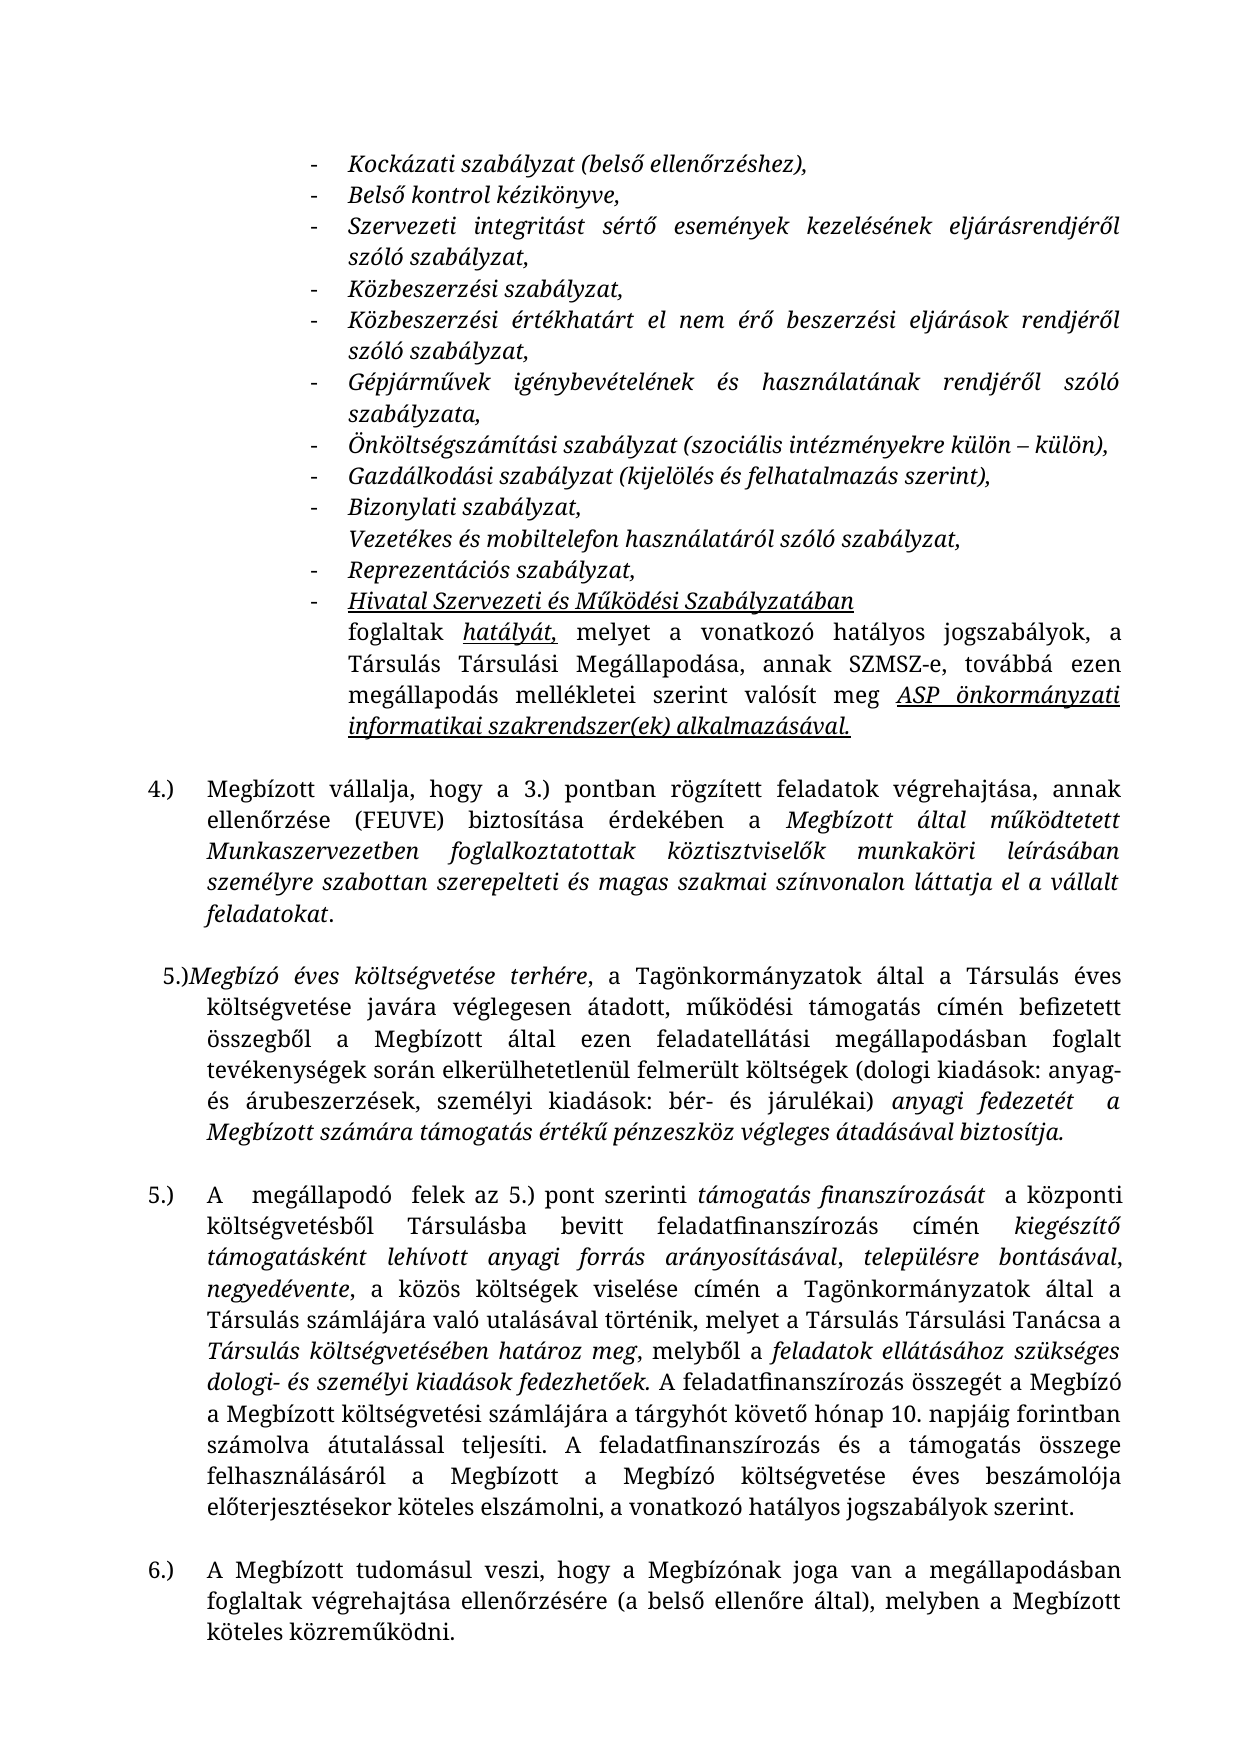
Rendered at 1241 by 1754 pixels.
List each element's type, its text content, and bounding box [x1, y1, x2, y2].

list Önköltségszámítási szabályzat (szociális intézményekre külön – külön), [310, 429, 1123, 460]
list A Megbízott tudomásul veszi, hogy a Megbízónak joga van a megállapodásban foglaltak végrehajtása ellenőrzésére (a belső ellenőre által), melyben a Megbízott köteles közreműködni. [148, 1554, 1123, 1648]
list Közbeszerzési értékhatárt el nem érő beszerzési eljárások rendjéről szóló szabályzat, [310, 304, 1123, 366]
list Közbeszerzési szabályzat, [310, 273, 1123, 304]
text Vezetékes és mobiltelefon használatáról szóló szabályzat, [348, 523, 1123, 554]
list Bizonylati szabályzat, [310, 491, 1123, 523]
list A megállapodó felek az 5.) pont szerinti támogatás finanszírozását a központi költségvetésből Társulásba bevitt feladatfinanszírozás címén kiegészítő támogatásként lehívott anyagi forrás arányosításával, településre bontásával, negyedévente, a közös költségek viselése címén a Tagönkormányzatok által a Társulás számlájára való utalásával történik, melyet a Társulás Társulási Tanácsa a Társulás költségvetésében határoz meg, melyből a feladatok ellátásához szükséges dologi- és személyi kiadások fedezhetőek. A feladatfinanszírozás összegét a Megbízó a Megbízott költségvetési számlájára a tárgyhót követő hónap 10. napjáig forintban számolva átutalással teljesíti. A feladatfinanszírozás és a támogatás összege felhasználásáról a Megbízott a Megbízó költségvetése éves beszámolója előterjesztésekor köteles elszámolni, a vonatkozó hatályos jogszabályok szerint. [148, 1179, 1123, 1523]
list Szervezeti integritást sértő események kezelésének eljárásrendjéről szóló szabályzat, [310, 210, 1123, 273]
text foglaltak hatályát, melyet a vonatkozó hatályos jogszabályok, a Társulás Társulási Megállapodása, annak SZMSZ-e, továbbá ezen megállapodás mellékletei szerint valósít meg ASP önkormányzati informatikai szakrendszer(ek) alkalmazásával. [348, 616, 1123, 741]
list Megbízott vállalja, hogy a 3.) pontban rögzített feladatok végrehajtása, annak ellenőrzése (FEUVE) biztosítása érdekében a Megbízott által működtetett Munkaszervezetben foglalkoztatottak köztisztviselők munkaköri leírásában személyre szabottan szerepelteti és magas szakmai színvonalon láttatja el a vállalt feladatokat. [148, 773, 1123, 929]
list Gépjárművek igénybevételének és használatának rendjéről szóló szabályzata, [310, 366, 1123, 429]
list Gazdálkodási szabályzat (kijelölés és felhatalmazás szerint), [310, 460, 1123, 491]
list Kockázati szabályzat (belső ellenőrzéshez), [310, 148, 1123, 179]
list 5.)Megbízó éves költségvetése terhére, a Tagönkormányzatok által a Társulás éves költségvetése javára véglegesen átadott, működési támogatás címén befizetett összegből a Megbízott által ezen feladatellátási megállapodásban foglalt tevékenységek során elkerülhetetlenül felmerült költségek (dologi kiadások: anyag- és árubeszerzések, személyi kiadások: bér- és járulékai) anyagi fedezetét a Megbízott számára támogatás értékű pénzeszköz végleges átadásával biztosítja. [162, 960, 1123, 1148]
list Hivatal Szervezeti és Működési Szabályzatában [310, 585, 1123, 616]
list Reprezentációs szabályzat, [310, 554, 1123, 585]
list Belső kontrol kézikönyve, [310, 179, 1123, 210]
